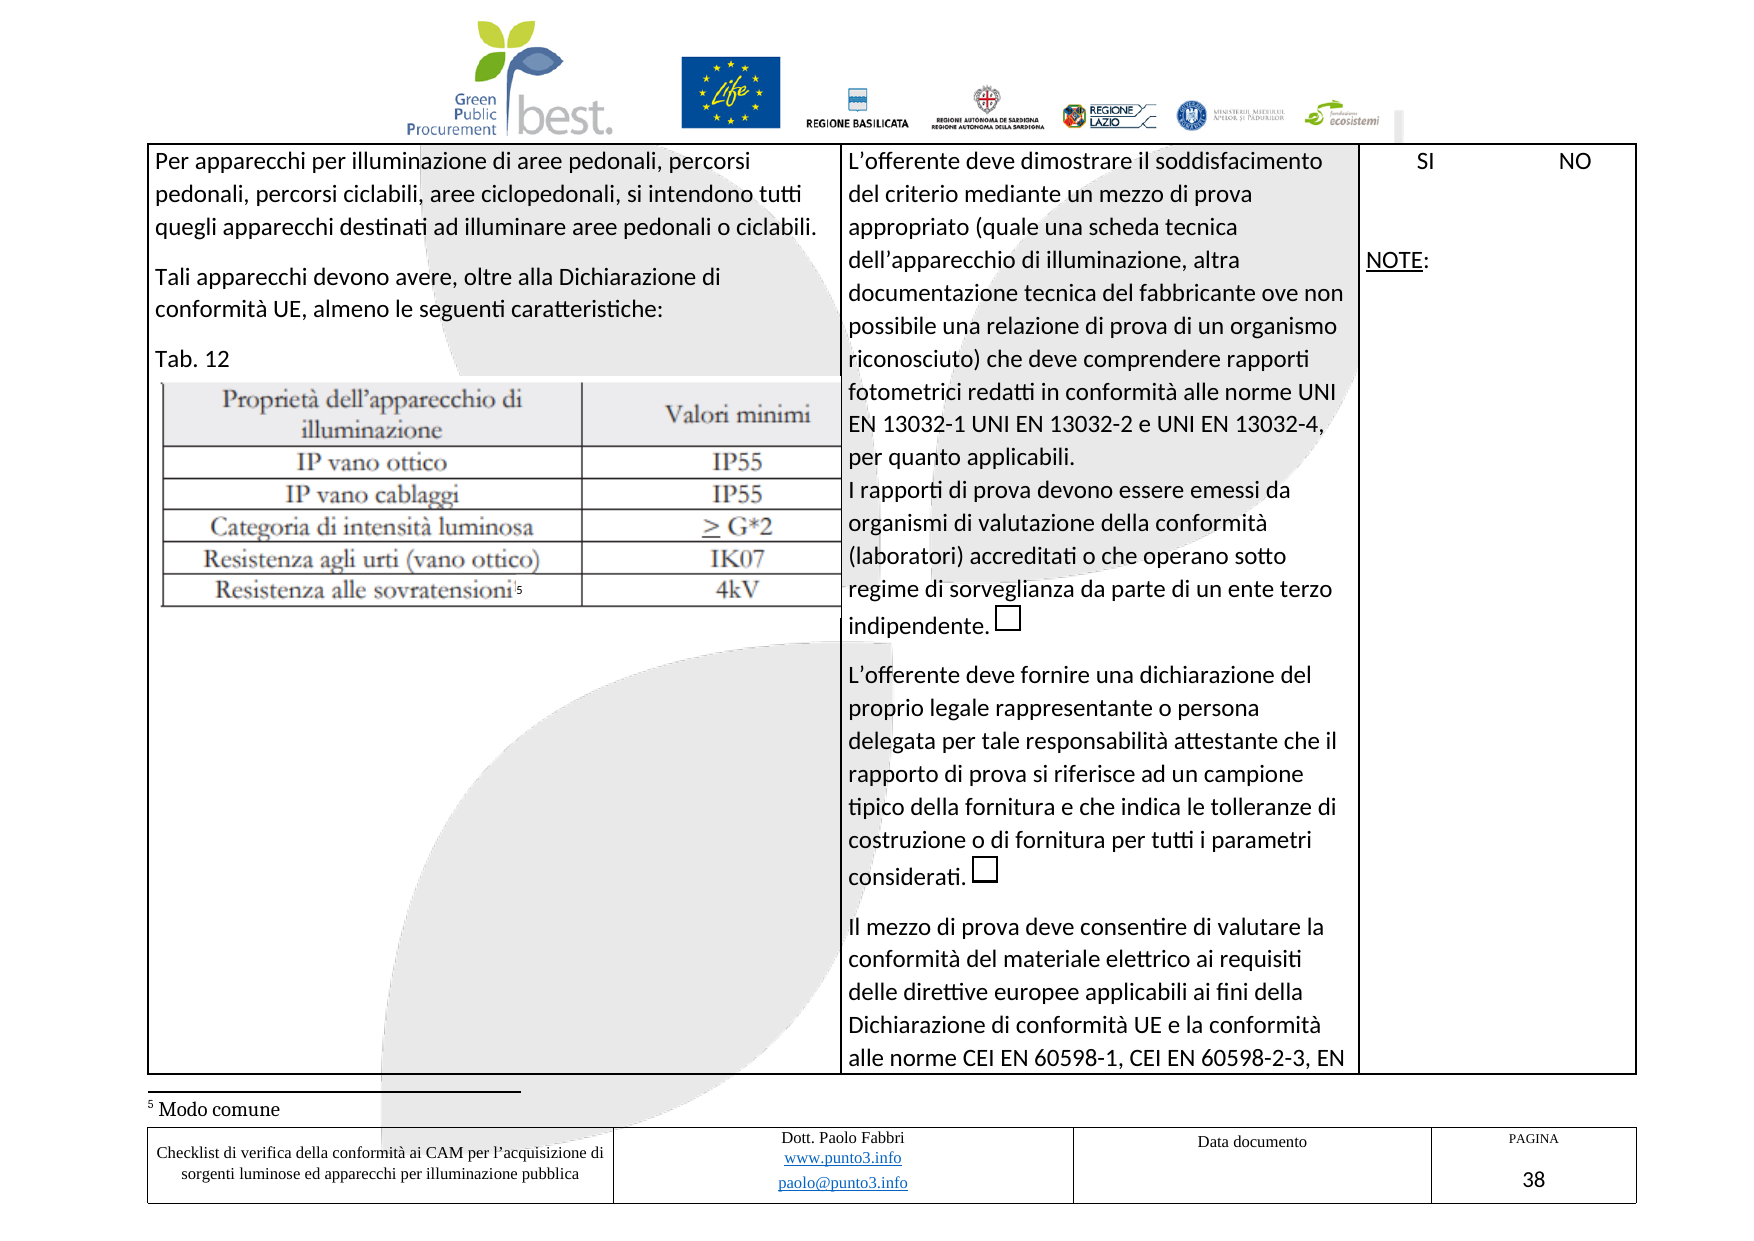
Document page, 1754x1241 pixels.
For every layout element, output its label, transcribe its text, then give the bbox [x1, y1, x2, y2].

picture [380, 17, 1404, 143]
picture [380, 1128, 613, 1155]
picture [155, 376, 841, 618]
picture [614, 1128, 1073, 1155]
table_cell SI NO NOTE: [1360, 145, 1635, 1073]
picture [380, 1075, 1404, 1127]
picture [1074, 1128, 1404, 1155]
